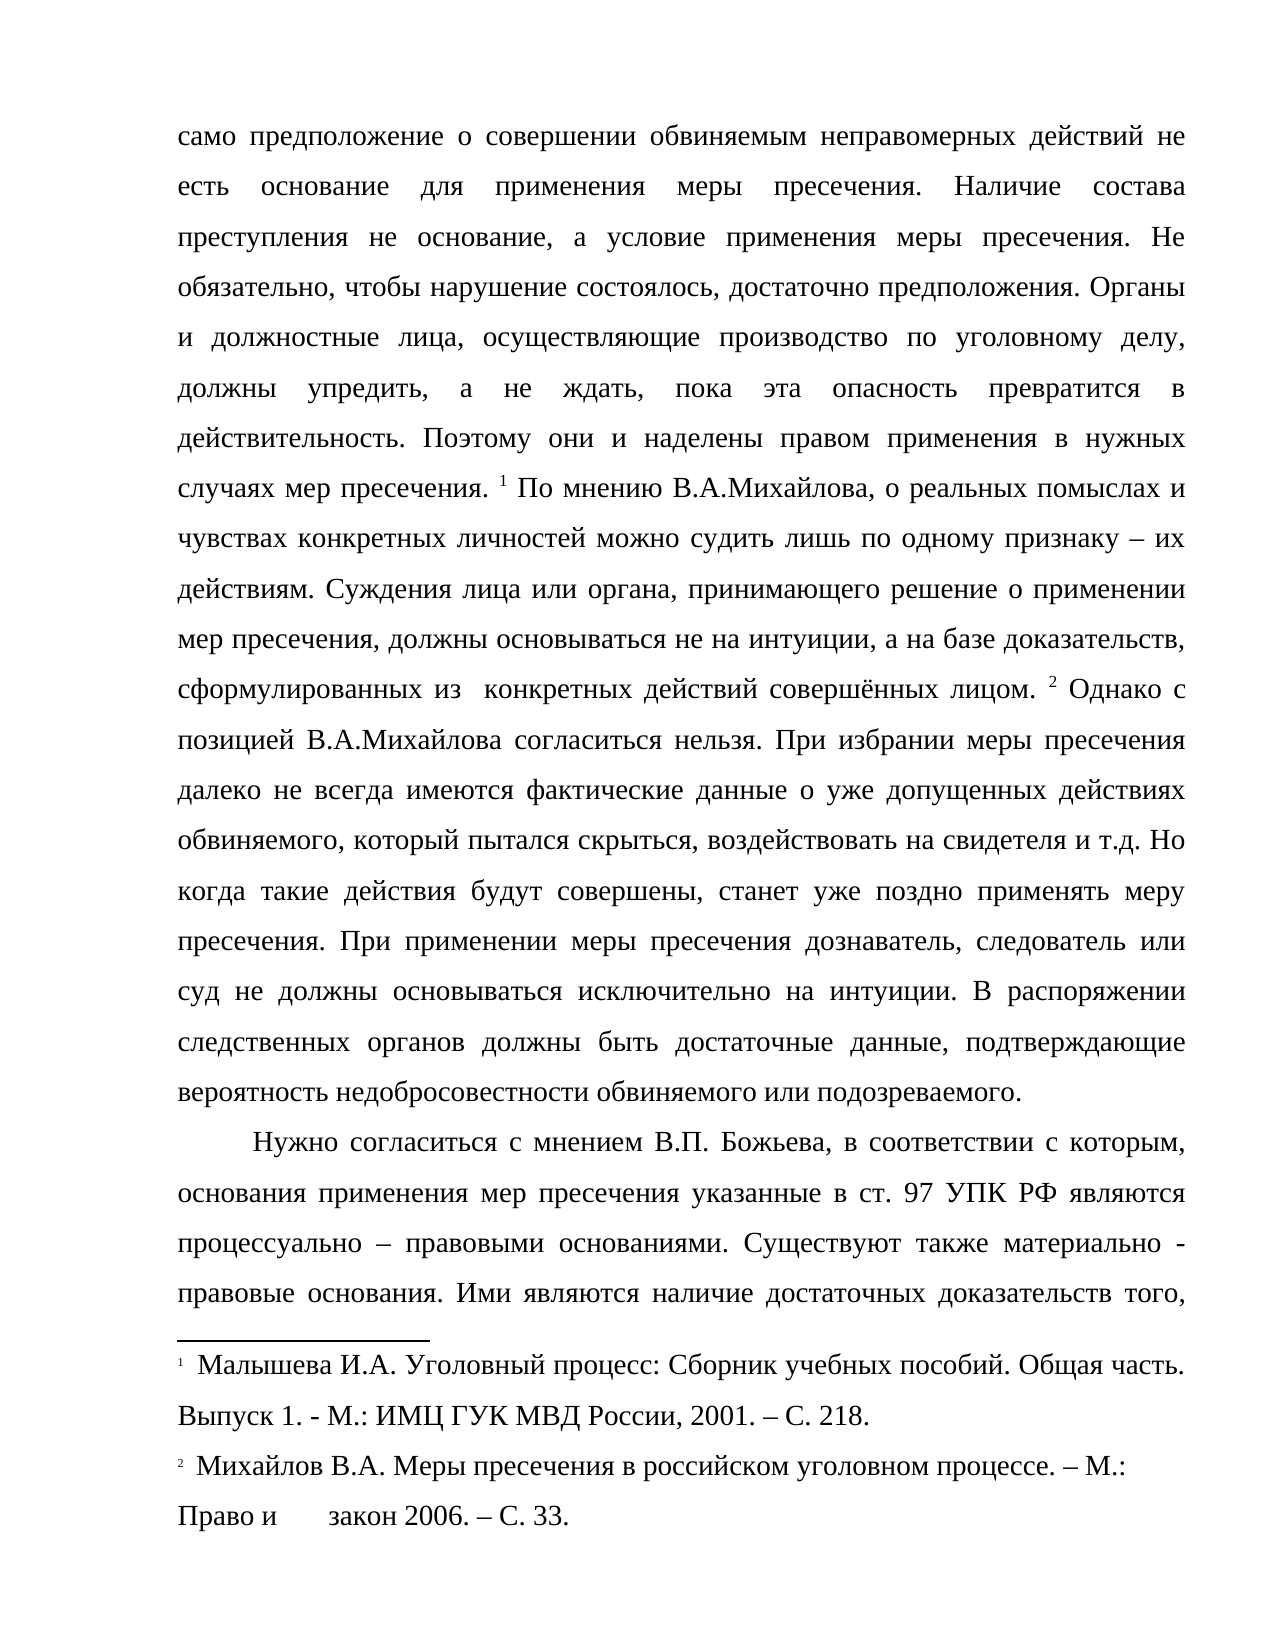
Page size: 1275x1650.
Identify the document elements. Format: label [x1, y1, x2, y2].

text [177, 118, 1186, 1108]
text [177, 1124, 1186, 1309]
